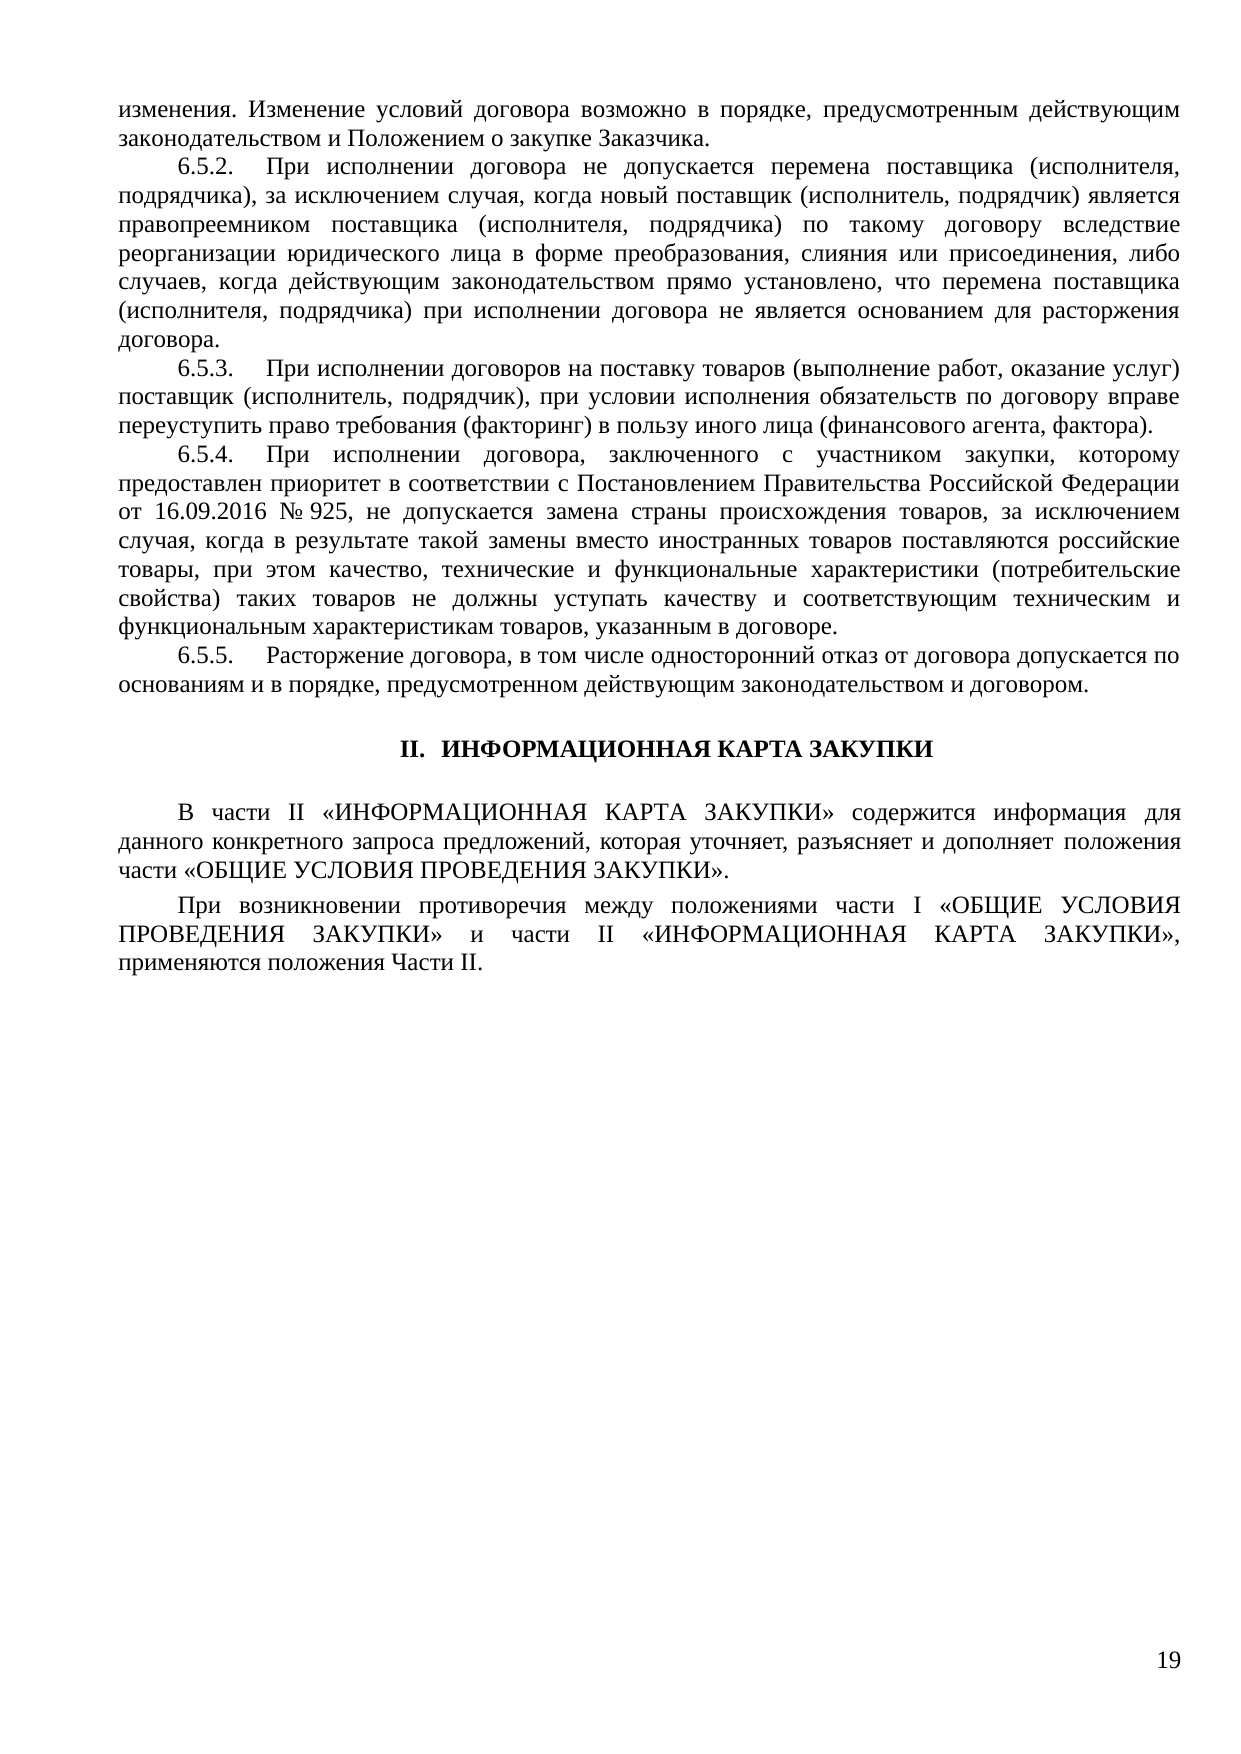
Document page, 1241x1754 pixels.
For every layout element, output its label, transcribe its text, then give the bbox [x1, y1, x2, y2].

subtitle При исполнении договора не допускается перемена поставщика (исполнителя, подрядчика), за исключением случая, когда новый поставщик (исполнитель, подрядчик) является правопреемником поставщика (исполнителя, подрядчика) по такому договору вследствие реорганизации юридического лица в форме преобразования, слияния или присоединения, либо случаев, когда действующим законодательством прямо установлено, что перемена поставщика (исполнителя, подрядчика) при исполнении договора не является основанием для расторжения договора. [118, 151, 1181, 353]
subtitle При исполнении договоров на поставку товаров (выполнение работ, оказание услуг) поставщик (исполнитель, подрядчик), при условии исполнения обязательств по договору вправе переуступить право требования (факторинг) в пользу иного лица (финансового агента, фактора). [118, 353, 1181, 439]
subtitle ИНФОРМАЦИОННАЯ КАРТА ЗАКУПКИ [118, 734, 1181, 762]
text При возникновении противоречия между положениями части I «ОБЩИЕ УСЛОВИЯ ПРОВЕДЕНИЯ ЗАКУПКИ» и части II «ИНФОРМАЦИОННАЯ КАРТА ЗАКУПКИ», применяются положения Части II. [118, 890, 1181, 976]
subtitle Расторжение договора, в том числе односторонний отказ от договора допускается по основаниям и в порядке, предусмотренном действующим законодательством и договором. [118, 640, 1181, 698]
text В части II «ИНФОРМАЦИОННАЯ КАРТА ЗАКУПКИ» содержится информация для данного конкретного запроса предложений, которая уточняет, разъясняет и дополняет положения части «ОБЩИЕ УСЛОВИЯ ПРОВЕДЕНИЯ ЗАКУПКИ». [118, 797, 1181, 884]
subtitle При исполнении договора, заключенного с участником закупки, которому предоставлен приоритет в соответствии с Постановлением Правительства Российской Федерации от 16.09.2016 № 925, не допускается замена страны происхождения товаров, за исключением случая, когда в результате такой замены вместо иностранных товаров поставляются российские товары, при этом качество, технические и функциональные характеристики (потребительские свойства) таких товаров не должны уступать качеству и соответствующим техническим и функциональным характеристикам товаров, указанным в договоре. [118, 439, 1181, 640]
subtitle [118, 94, 1181, 151]
